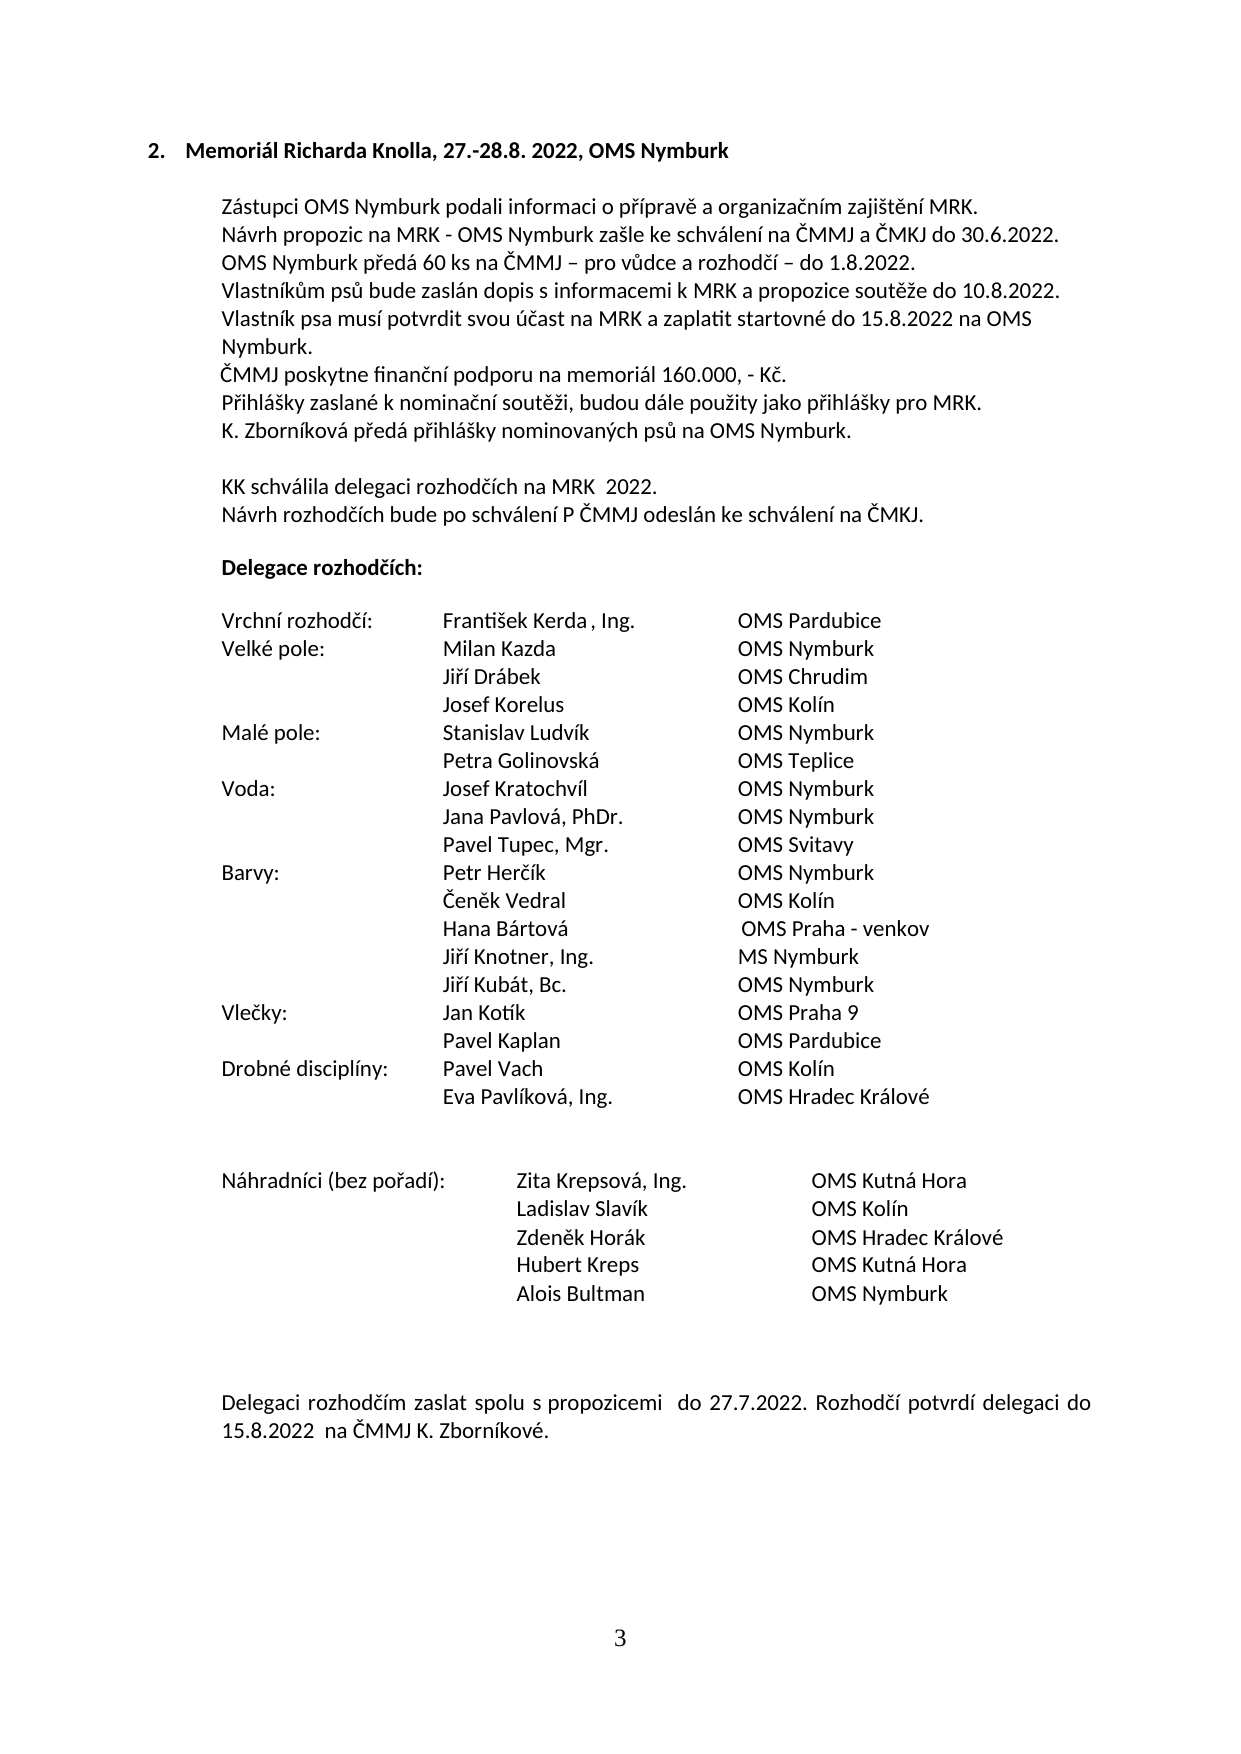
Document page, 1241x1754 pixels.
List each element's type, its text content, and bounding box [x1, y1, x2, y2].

text Barvy: Petr Herčík OMS Nymburk [192, 858, 1092, 886]
text Josef Korelus OMS Kolín [192, 690, 1092, 718]
text Hubert Kreps OMS Kutná Hora [192, 1251, 1092, 1279]
list Delegaci rozhodčím zaslat spolu s propozicemi do 27.7.2022. Rozhodčí potvrdí delegaci do 15.8.2022 na ČMMJ K. Zborníkové. [221, 1388, 1092, 1444]
text Náhradníci (bez pořadí): Zita Krepsová, Ing. OMS Kutná Hora [192, 1167, 1092, 1194]
text Vrchní rozhodčí: František Kerda , Ing. OMS Pardubice [148, 606, 1092, 634]
text Pavel Tupec, Mgr. OMS Svitavy [192, 830, 1092, 858]
text Voda: Josef Kratochvíl OMS Nymburk [148, 774, 1092, 802]
text Pavel Kaplan OMS Pardubice [192, 1026, 1092, 1054]
text Ladislav Slavík OMS Kolín [192, 1194, 1092, 1223]
list ČMMJ poskytne finanční podporu na memoriál 160.000, - Kč. [215, 360, 1092, 388]
text Čeněk Vedral OMS Kolín [192, 886, 1092, 914]
text Malé pole: Stanislav Ludvík OMS Nymburk [192, 718, 1092, 746]
text Přihlášky zaslané k nominační soutěži, budou dále použity jako přihlášky pro MRK. [221, 388, 1092, 416]
text OMS Nymburk předá 60 ks na ČMMJ – pro vůdce a rozhodčí – do 1.8.2022. [148, 248, 1092, 276]
text Alois Bultman OMS Nymburk [192, 1279, 1092, 1307]
text Návrh propozic na MRK - OMS Nymburk zašle ke schválení na ČMMJ a ČMKJ do 30.6.2022. [148, 220, 1092, 248]
text Zástupci OMS Nymburk podali informaci o přípravě a organizačním zajištění MRK. [221, 192, 1092, 220]
list Memoriál Richarda Knolla, 27.-28.8. 2022, OMS Nymburk [148, 136, 1092, 164]
text Jiří Knotner, Ing. MS Nymburk [192, 942, 1092, 970]
text Vlečky: Jan Kotík OMS Praha 9 [192, 998, 1092, 1026]
text Petra Golinovská OMS Teplice [192, 746, 1092, 774]
text Jiří Kubát, Bc. OMS Nymburk [192, 970, 1092, 998]
text Hana Bártová OMS Praha - venkov [192, 914, 1092, 942]
text Návrh rozhodčích bude po schválení P ČMMJ odeslán ke schválení na ČMKJ. [221, 500, 1092, 528]
text KK schválila delegaci rozhodčích na MRK 2022. [221, 472, 1092, 500]
text Eva Pavlíková, Ing. OMS Hradec Králové [192, 1082, 1092, 1111]
list Delegace rozhodčích: [185, 553, 1092, 581]
text Jana Pavlová, PhDr. OMS Nymburk [192, 802, 1092, 830]
text Drobné disciplíny: Pavel Vach OMS Kolín [192, 1054, 1092, 1082]
text Velké pole: Milan Kazda OMS Nymburk [148, 634, 1092, 662]
text Vlastníkům psů bude zaslán dopis s informacemi k MRK a propozice soutěže do 10.8.2022. Vlastník psa musí potvrdit svou účast na MRK a zaplatit startovné do 15.8.2022 na OMS Nymburk. [221, 276, 1092, 360]
text Zdeněk Horák OMS Hradec Králové [192, 1223, 1092, 1251]
text Jiří Drábek OMS Chrudim [192, 662, 1092, 690]
text K. Zborníková předá přihlášky nominovaných psů na OMS Nymburk. [221, 416, 1092, 444]
